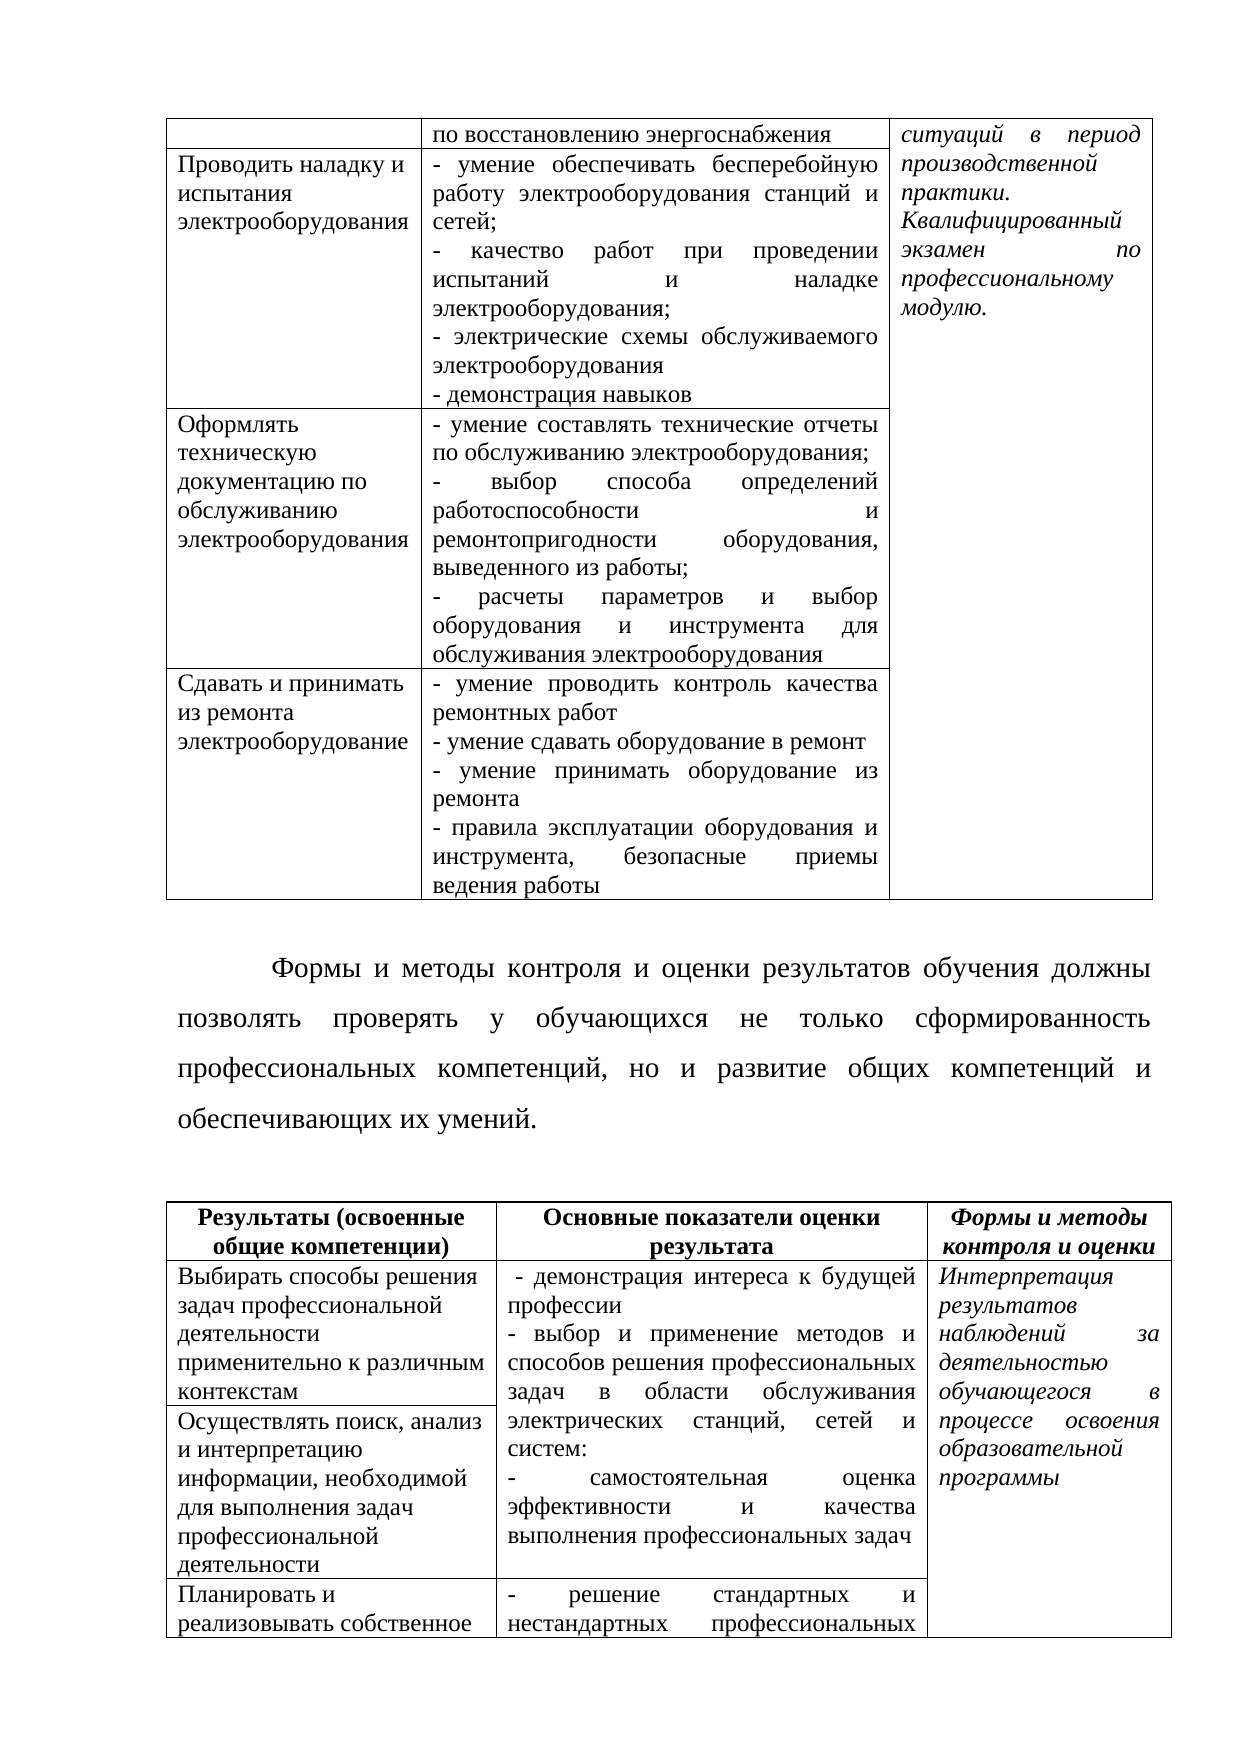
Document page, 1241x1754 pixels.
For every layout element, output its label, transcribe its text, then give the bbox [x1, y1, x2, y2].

text Формы и методы контроля и оценки результатов обучения должны позволять проверять у обучающихся не только сформированность профессиональных компетенций, но и развитие общих компетенций и обеспечивающих их умений. [177, 950, 1152, 1134]
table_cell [497, 1579, 927, 1637]
table_cell Интерпретация результатов наблюдений за деятельностью обучающегося в процессе освоения образовательной программы [928, 1261, 1171, 1637]
table_cell Сдавать и принимать из ремонта электрооборудование [167, 669, 421, 898]
table_header Формы и методы контроля и оценки [928, 1203, 1171, 1260]
table_cell - умение составлять технические отчеты по обслуживанию электрооборудования; - выбор способа определений работоспособности и ремонтопригодности оборудования, выведенного из работы; - расчеты параметров и выбор оборудования и инструмента для обслуживания электрооборудования [422, 409, 889, 667]
table_cell Оформлять техническую документацию по обслуживанию электрооборудования [167, 409, 421, 667]
table_header Основные показатели оценки результата [497, 1203, 927, 1260]
table_cell Выбирать способы решения задач профессиональной деятельности применительно к различным контекстам [167, 1261, 496, 1405]
table_cell - умение обеспечивать бесперебойную работу электрооборудования станций и сетей; - качество работ при проведении испытаний и наладке электрооборудования; - электрические схемы обслуживаемого электрооборудования - демонстрация навыков [422, 149, 889, 408]
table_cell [422, 119, 889, 148]
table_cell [167, 119, 421, 148]
table_cell - умение проводить контроль качества ремонтных работ - умение сдавать оборудование в ремонт - умение принимать оборудование из ремонта - правила эксплуатации оборудования и инструмента, безопасные приемы ведения работы [422, 669, 889, 898]
table_header Результаты (освоенные общие компетенции) [167, 1203, 496, 1260]
table_cell - демонстрация интереса к будущей профессии - выбор и применение методов и способов решения профессиональных задач в области обслуживания электрических станций, сетей и систем: - самостоятельная оценка эффективности и качества выполнения профессиональных задач [497, 1261, 927, 1578]
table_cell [167, 1579, 496, 1637]
table_cell Проводить наладку и испытания электрооборудования [167, 149, 421, 408]
table_cell Осуществлять поиск, анализ и интерпретацию информации, необходимой для выполнения задач профессиональной деятельности [167, 1406, 496, 1578]
